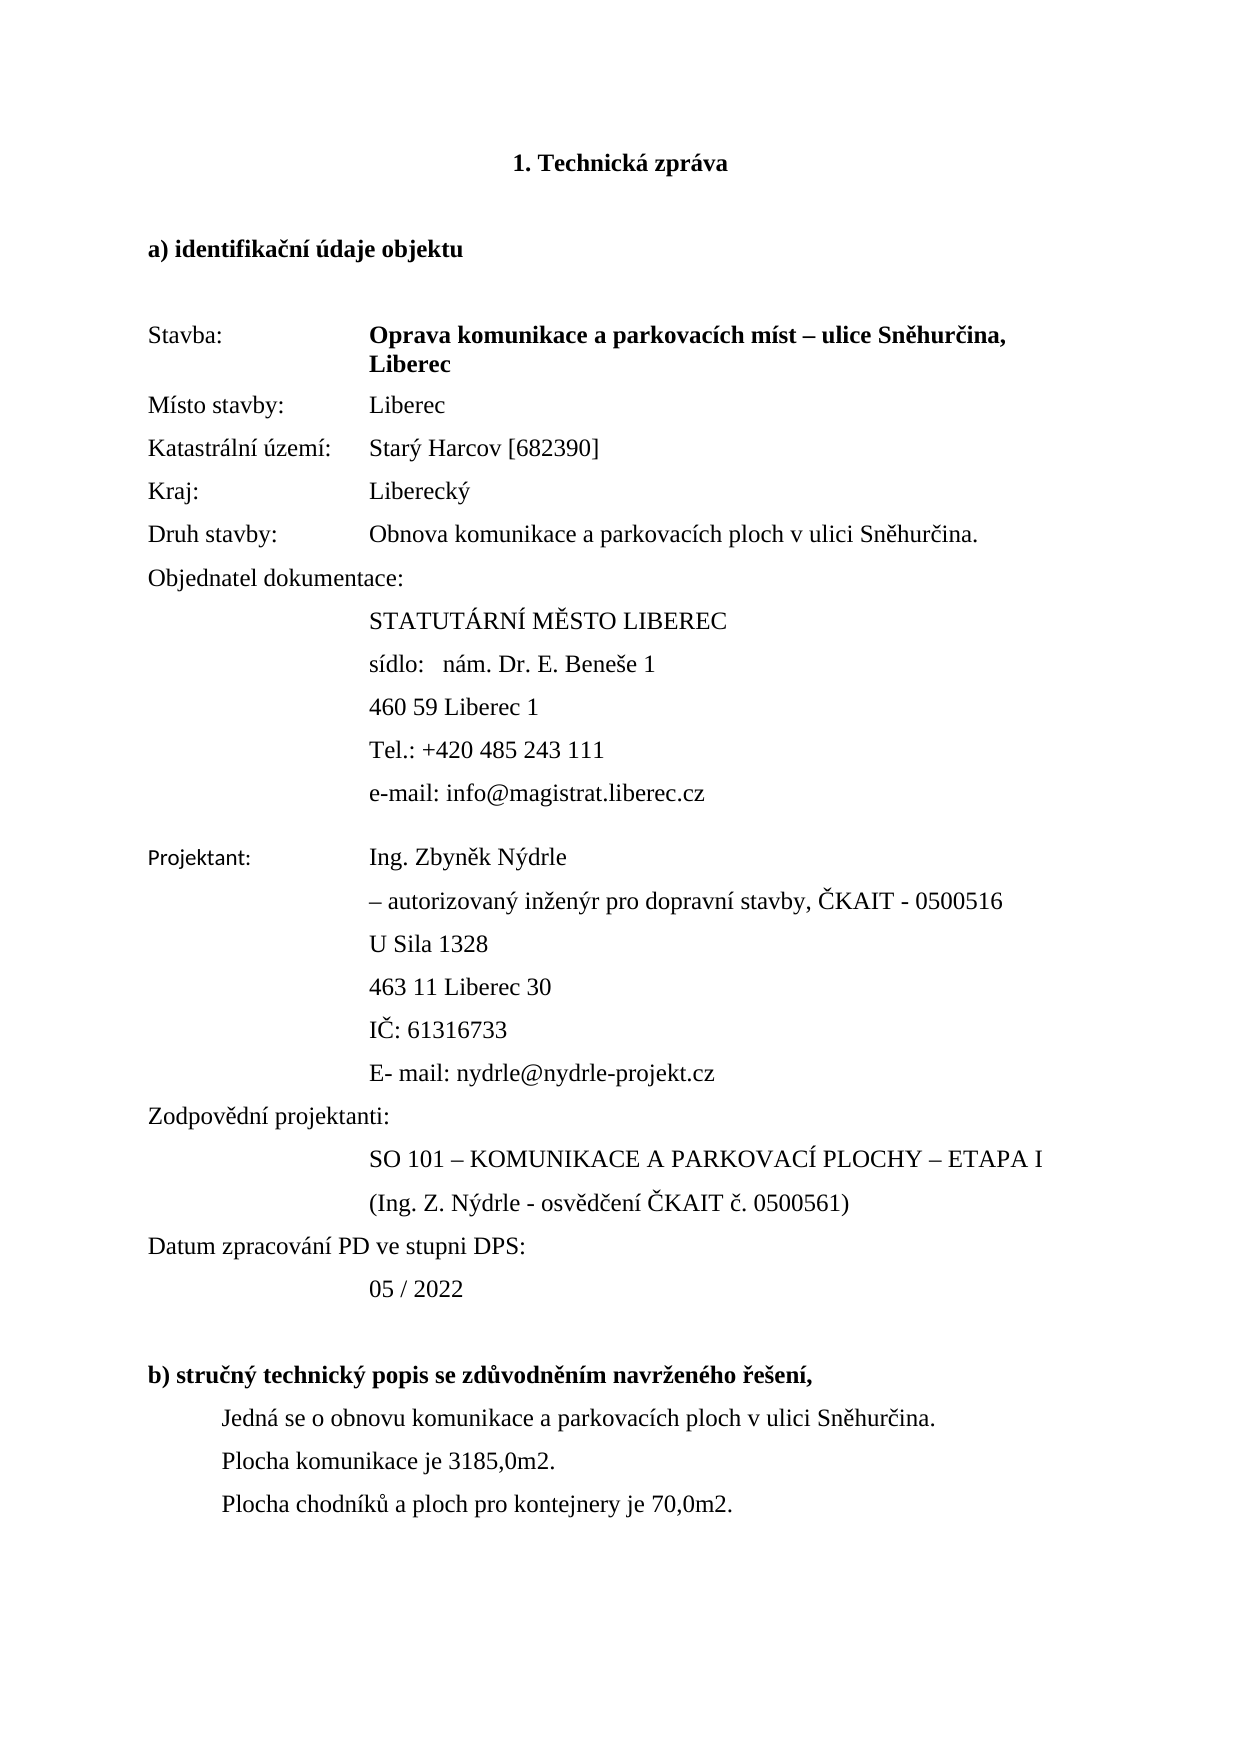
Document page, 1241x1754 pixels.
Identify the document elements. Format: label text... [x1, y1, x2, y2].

text b) stručný technický popis se zdůvodněním navrženého řešení, [148, 1360, 1093, 1389]
text Plocha chodníků a ploch pro kontejnery je 70,0m2. [148, 1489, 1093, 1518]
text Místo stavby: Liberec [148, 390, 1093, 419]
text Objednatel dokumentace: [148, 563, 1093, 591]
text Datum zpracování PD ve stupni DPS: [148, 1231, 1093, 1259]
text Jedná se o obnovu komunikace a parkovacích ploch v ulici Sněhurčina. [148, 1403, 1093, 1432]
text Tel.: +420 485 243 111 [148, 735, 1093, 764]
text Katastrální území: Starý Harcov [682390] [148, 433, 1093, 462]
text – autorizovaný inženýr pro dopravní stavby, ČKAIT - 0500516 [148, 886, 1093, 914]
text Projektant: Ing. Zbyněk Nýdrle [148, 842, 1093, 871]
text U Sila 1328 [148, 929, 1093, 958]
text 05 / 2022 [148, 1274, 1093, 1303]
text IČ: 61316733 [148, 1015, 1093, 1044]
text Zodpovědní projektanti: [148, 1101, 1093, 1130]
text Stavba: Oprava komunikace a parkovacích míst – ulice Sněhurčina, Liberec [148, 320, 1093, 378]
text 460 59 Liberec 1 [148, 692, 1093, 721]
text (Ing. Z. Nýdrle - osvědčení ČKAIT č. 0500561) [148, 1188, 1093, 1216]
text e-mail: info@magistrat.liberec.cz [148, 778, 1093, 807]
text SO 101 – KOMUNIKACE A PARKOVACÍ PLOCHY – ETAPA I [148, 1144, 1093, 1173]
text Plocha komunikace je 3185,0m2. [148, 1446, 1093, 1475]
text 1. Technická zpráva [148, 148, 1093, 176]
text E- mail: nydrle@nydrle-projekt.cz [148, 1058, 1093, 1087]
text STATUTÁRNÍ MĚSTO LIBEREC [148, 606, 1093, 634]
text Druh stavby: Obnova komunikace a parkovacích ploch v ulici Sněhurčina. [148, 519, 1093, 548]
text 463 11 Liberec 30 [148, 972, 1093, 1001]
text a) identifikační údaje objektu [148, 234, 1093, 263]
text Kraj: Liberecký [148, 476, 1093, 505]
text sídlo: nám. Dr. E. Beneše 1 [295, 649, 1093, 678]
